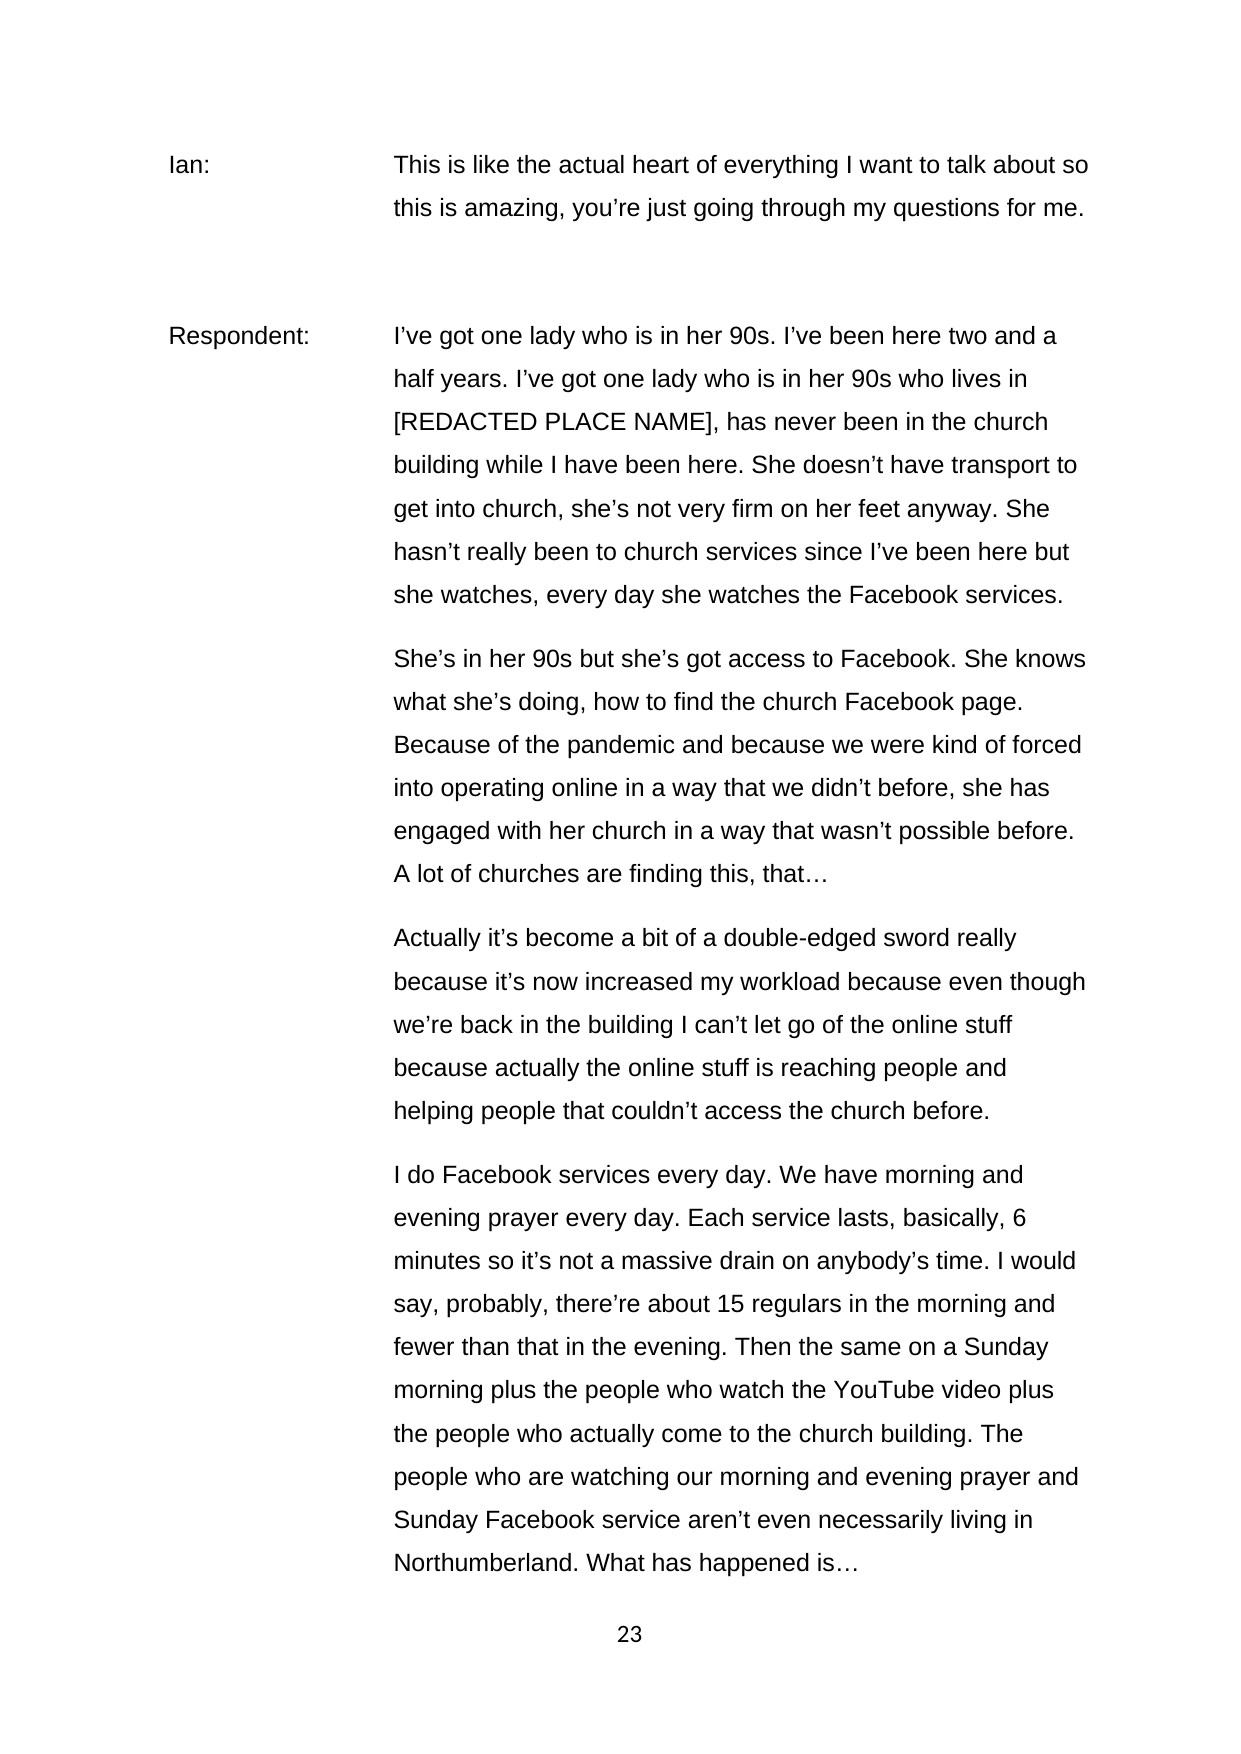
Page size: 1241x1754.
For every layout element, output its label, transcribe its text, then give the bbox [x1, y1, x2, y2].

text Ian: This is like the actual heart of everything I want to talk about so this is amazing, you’re just going through my questions for me. [168, 150, 1090, 222]
text I do Facebook services every day. We have morning and evening prayer every day. Each service lasts, basically, 6 minutes so it’s not a massive drain on anybody’s time. I would say, probably, there’re about 15 regulars in the morning and fewer than that in the evening. Then the same on a Sunday morning plus the people who watch the YouTube video plus the people who actually come to the church building. The people who are watching our morning and evening prayer and Sunday Facebook service aren’t even necessarily living in Northumberland. What has happened is… [393, 1160, 1090, 1577]
text Actually it’s become a bit of a double-edged sword really because it’s now increased my workload because even though we’re back in the building I can’t let go of the online stuff because actually the online stuff is reaching people and helping people that couldn’t access the church before. [393, 923, 1090, 1124]
text She’s in her 90s but she’s got access to Facebook. She knows what she’s doing, how to find the church Facebook page. Because of the pandemic and because we were kind of forced into operating online in a way that we didn’t before, she has engaged with her church in a way that wasn’t possible before. A lot of churches are finding this, that… [393, 644, 1090, 888]
text Respondent: I’ve got one lady who is in her 90s. I’ve been here two and a half years. I’ve got one lady who is in her 90s who lives in [REDACTED PLACE NAME], has never been in the church building while I have been here. She doesn’t have transport to get into church, she’s not very firm on her feet anyway. She hasn’t really been to church services since I’ve been here but she watches, every day she watches the Facebook services. [168, 321, 1090, 608]
